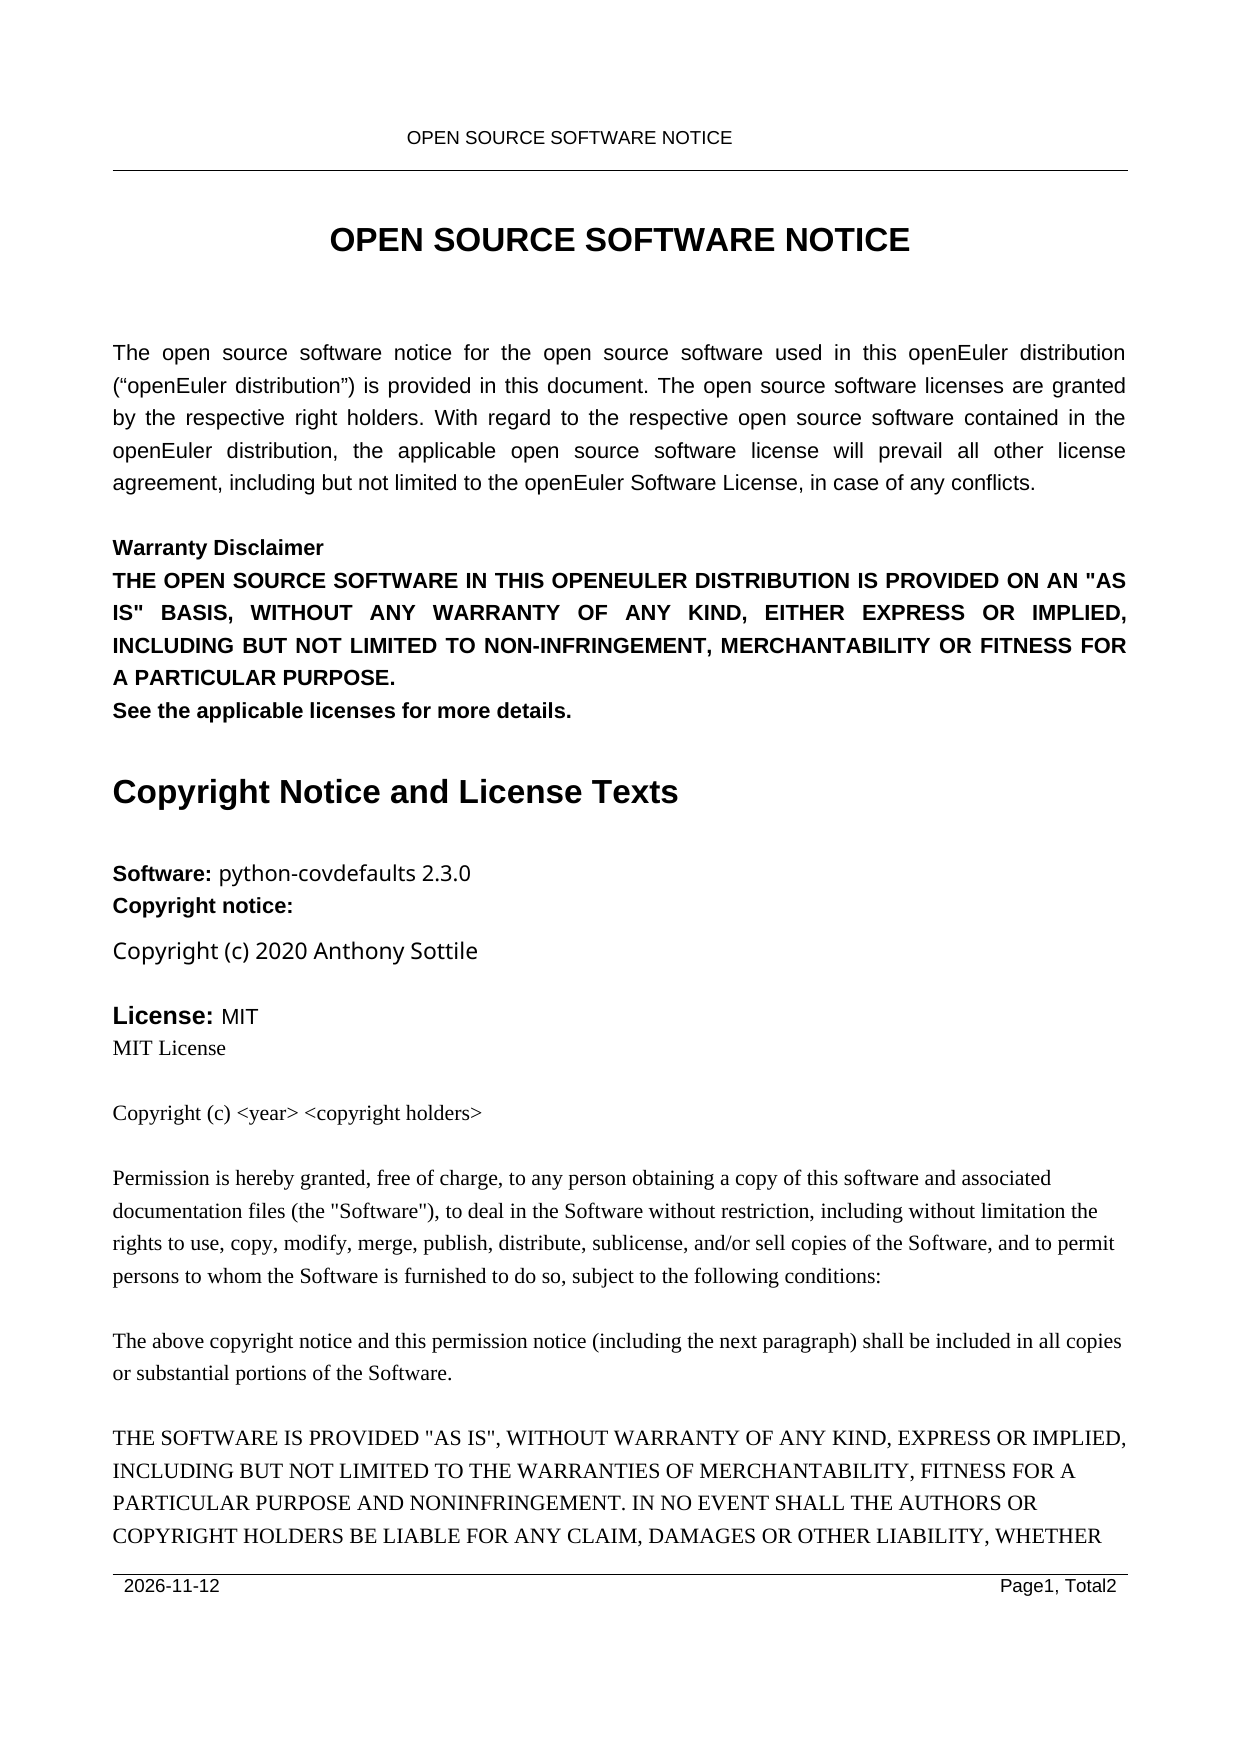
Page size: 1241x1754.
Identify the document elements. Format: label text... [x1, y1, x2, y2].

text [112, 1031, 1128, 1551]
text Warranty Disclaimer [112, 531, 1128, 564]
text Copyright (c) 2020 Anthony Sottile [112, 934, 1128, 999]
text The open source software notice for the open source software used in this openEuler distribution (“openEuler distribution”) is provided in this document. The open source software licenses are granted by the respective right holders. With regard to the respective open source software contained in the openEuler distribution, the applicable open source software license will prevail all other license agreement, including but not limited to the openEuler Software License, in case of any conflicts. [112, 336, 1128, 499]
title Software: python-covdefaults 2.3.0 [112, 856, 1128, 889]
text Copyright notice: [112, 889, 1128, 921]
text Copyright Notice and License Texts [112, 759, 1128, 824]
text OPEN SOURCE SOFTWARE NOTICE [112, 206, 1128, 271]
text License: MIT [112, 999, 1128, 1031]
text THE OPEN SOURCE SOFTWARE IN THIS OPENEULER DISTRIBUTION IS PROVIDED ON AN "AS IS" BASIS, WITHOUT ANY WARRANTY OF ANY KIND, EITHER EXPRESS OR IMPLIED, INCLUDING BUT NOT LIMITED TO NON-INFRINGEMENT, MERCHANTABILITY OR FITNESS FOR A PARTICULAR PURPOSE. See the applicable licenses for more details. [112, 564, 1128, 726]
